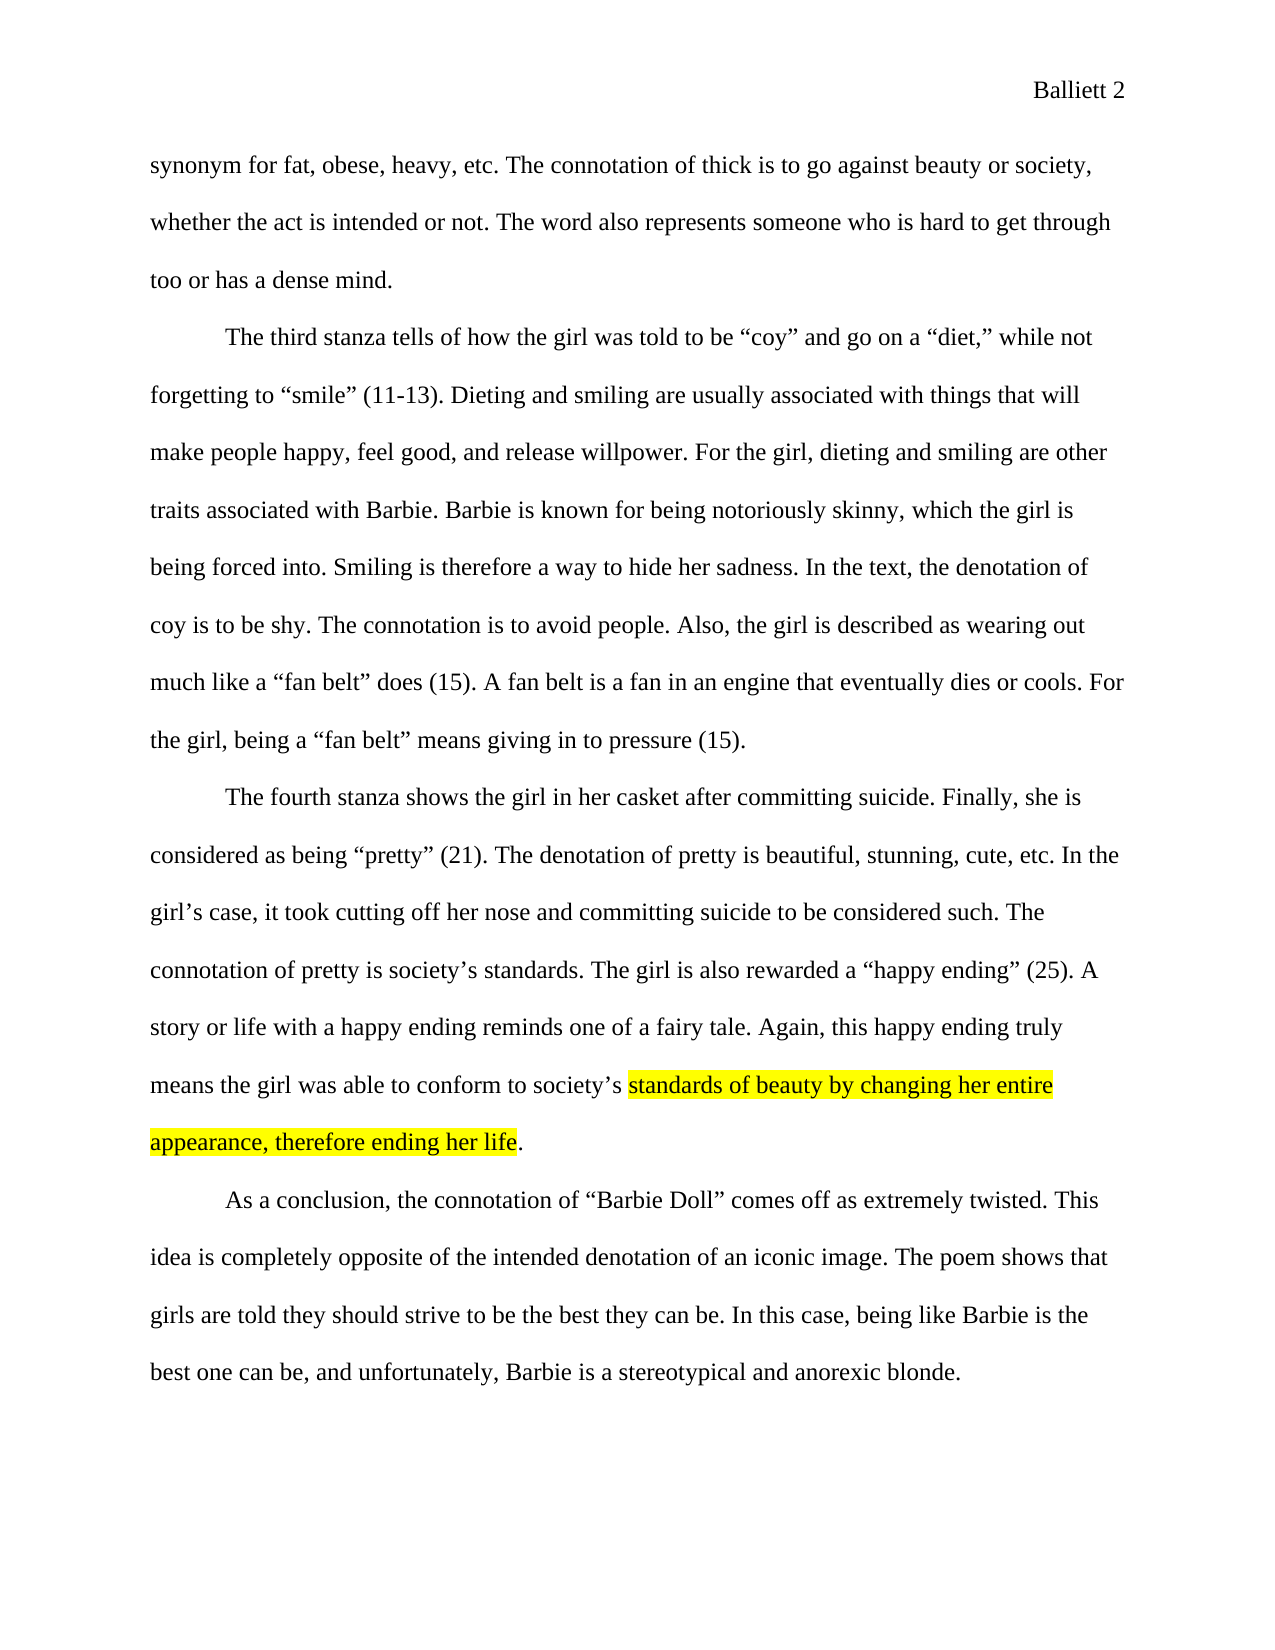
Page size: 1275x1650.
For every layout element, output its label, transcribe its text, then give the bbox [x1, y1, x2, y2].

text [150, 150, 1125, 294]
text The fourth stanza shows the girl in her casket after committing suicide. Finally, she is considered as being “pretty” (21). The denotation of pretty is beautiful, stunning, cute, etc. In the girl’s case, it took cutting off her nose and committing suicide to be considered such. The connotation of pretty is society’s standards. The girl is also rewarded a “happy ending” (25). A story or life with a happy ending reminds one of a fairy tale. Again, this happy ending truly means the girl was able to conform to society’s standards of beauty by changing her entire appearance, therefore ending her life. [150, 782, 1125, 1156]
text As a conclusion, the connotation of “Barbie Doll” comes off as extremely twisted. This idea is completely opposite of the intended denotation of an iconic image. The poem shows that girls are told they should strive to be the best they can be. In this case, being like Barbie is the best one can be, and unfortunately, Barbie is a stereotypical and anorexic blonde. [150, 1185, 1125, 1386]
text The third stanza tells of how the girl was told to be “coy” and go on a “diet,” while not forgetting to “smile” (11-13). Dieting and smiling are usually associated with things that will make people happy, feel good, and release willpower. For the girl, dieting and smiling are other traits associated with Barbie. Barbie is known for being notoriously skinny, which the girl is being forced into. Smiling is therefore a way to hide her sadness. In the text, the denotation of coy is to be shy. The connotation is to avoid people. Also, the girl is described as wearing out much like a “fan belt” does (15). A fan belt is a fan in an engine that eventually dies or cools. For the girl, being a “fan belt” means giving in to pressure (15). [150, 322, 1125, 754]
